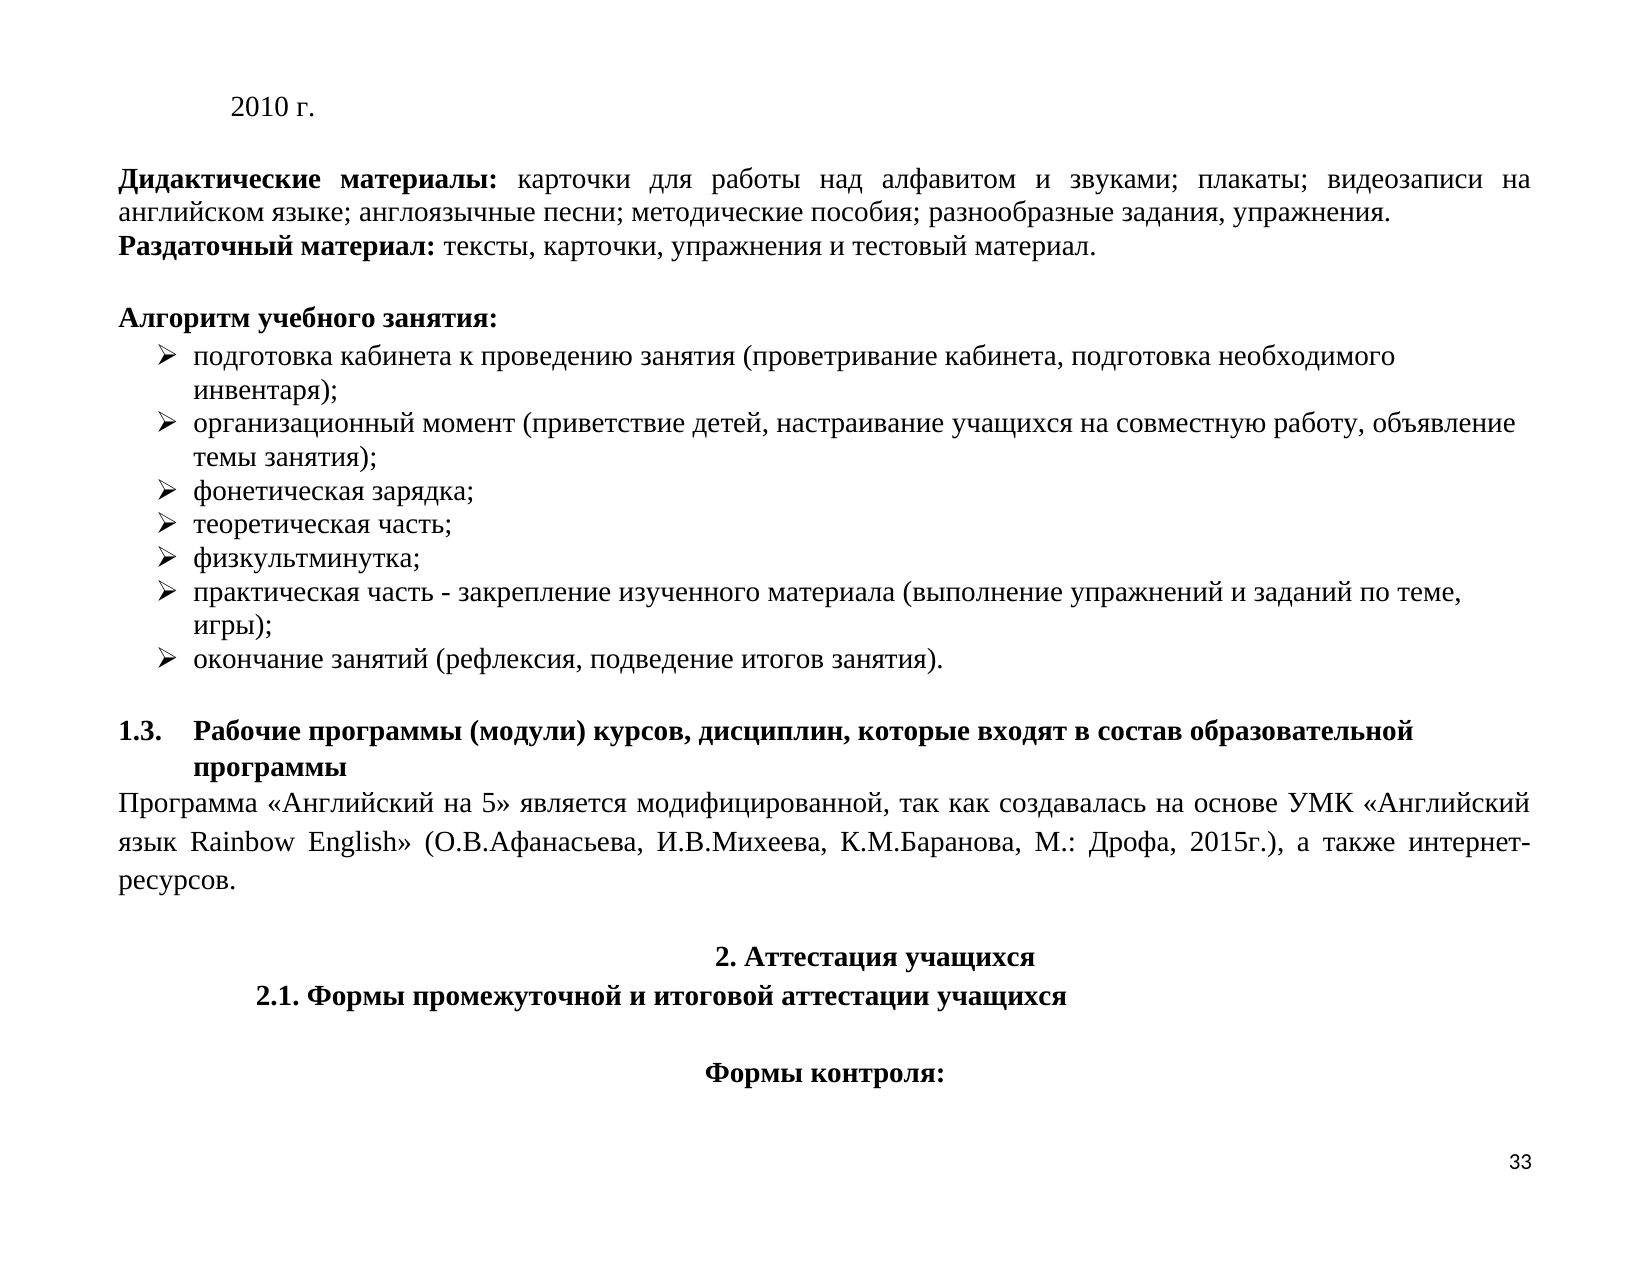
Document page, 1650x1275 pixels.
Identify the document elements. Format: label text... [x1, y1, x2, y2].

list теоретическая часть; [156, 506, 1532, 540]
list практическая часть - закрепление изученного материала (выполнение упражнений и заданий по теме, игры); [156, 574, 1532, 641]
list организационный момент (приветствие детей, настраивание учащихся на совместную работу, объявление темы занятия); [156, 406, 1532, 473]
text 2.1. Формы промежуточной и итоговой аттестации учащихся [256, 978, 1532, 1012]
text Программа «Английский на 5» является модифицированной, так как создавалась на основе УМК «Английский язык Rainbow English» (О.В.Афанасьева, И.В.Михеева, К.М.Баранова, М.: Дрофа, 2015г.), а также интернет-ресурсов. [118, 785, 1532, 896]
list фонетическая зарядка; [156, 473, 1532, 506]
text Формы контроля: [118, 1055, 1532, 1089]
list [193, 89, 1532, 122]
text Раздаточный материал: тексты, карточки, упражнения и тестовый материал. [118, 228, 1532, 261]
list подготовка кабинета к проведению занятия (проветривание кабинета, подготовка необходимого инвентаря); [156, 338, 1532, 406]
list окончание занятий (рефлексия, подведение итогов занятия). [156, 641, 1532, 674]
text 2. Аттестация учащихся [218, 939, 1532, 973]
list физкультминутка; [156, 540, 1532, 574]
list Рабочие программы (модули) курсов, дисциплин, которые входят в состав образовательной программы [118, 713, 1532, 783]
text Алгоритм учебного занятия: [118, 300, 1532, 333]
text Дидактические материалы: карточки для работы над алфавитом и звуками; плакаты; видеозаписи на английском языке; англоязычные песни; методические пособия; разнообразные задания, упражнения. [118, 161, 1532, 228]
